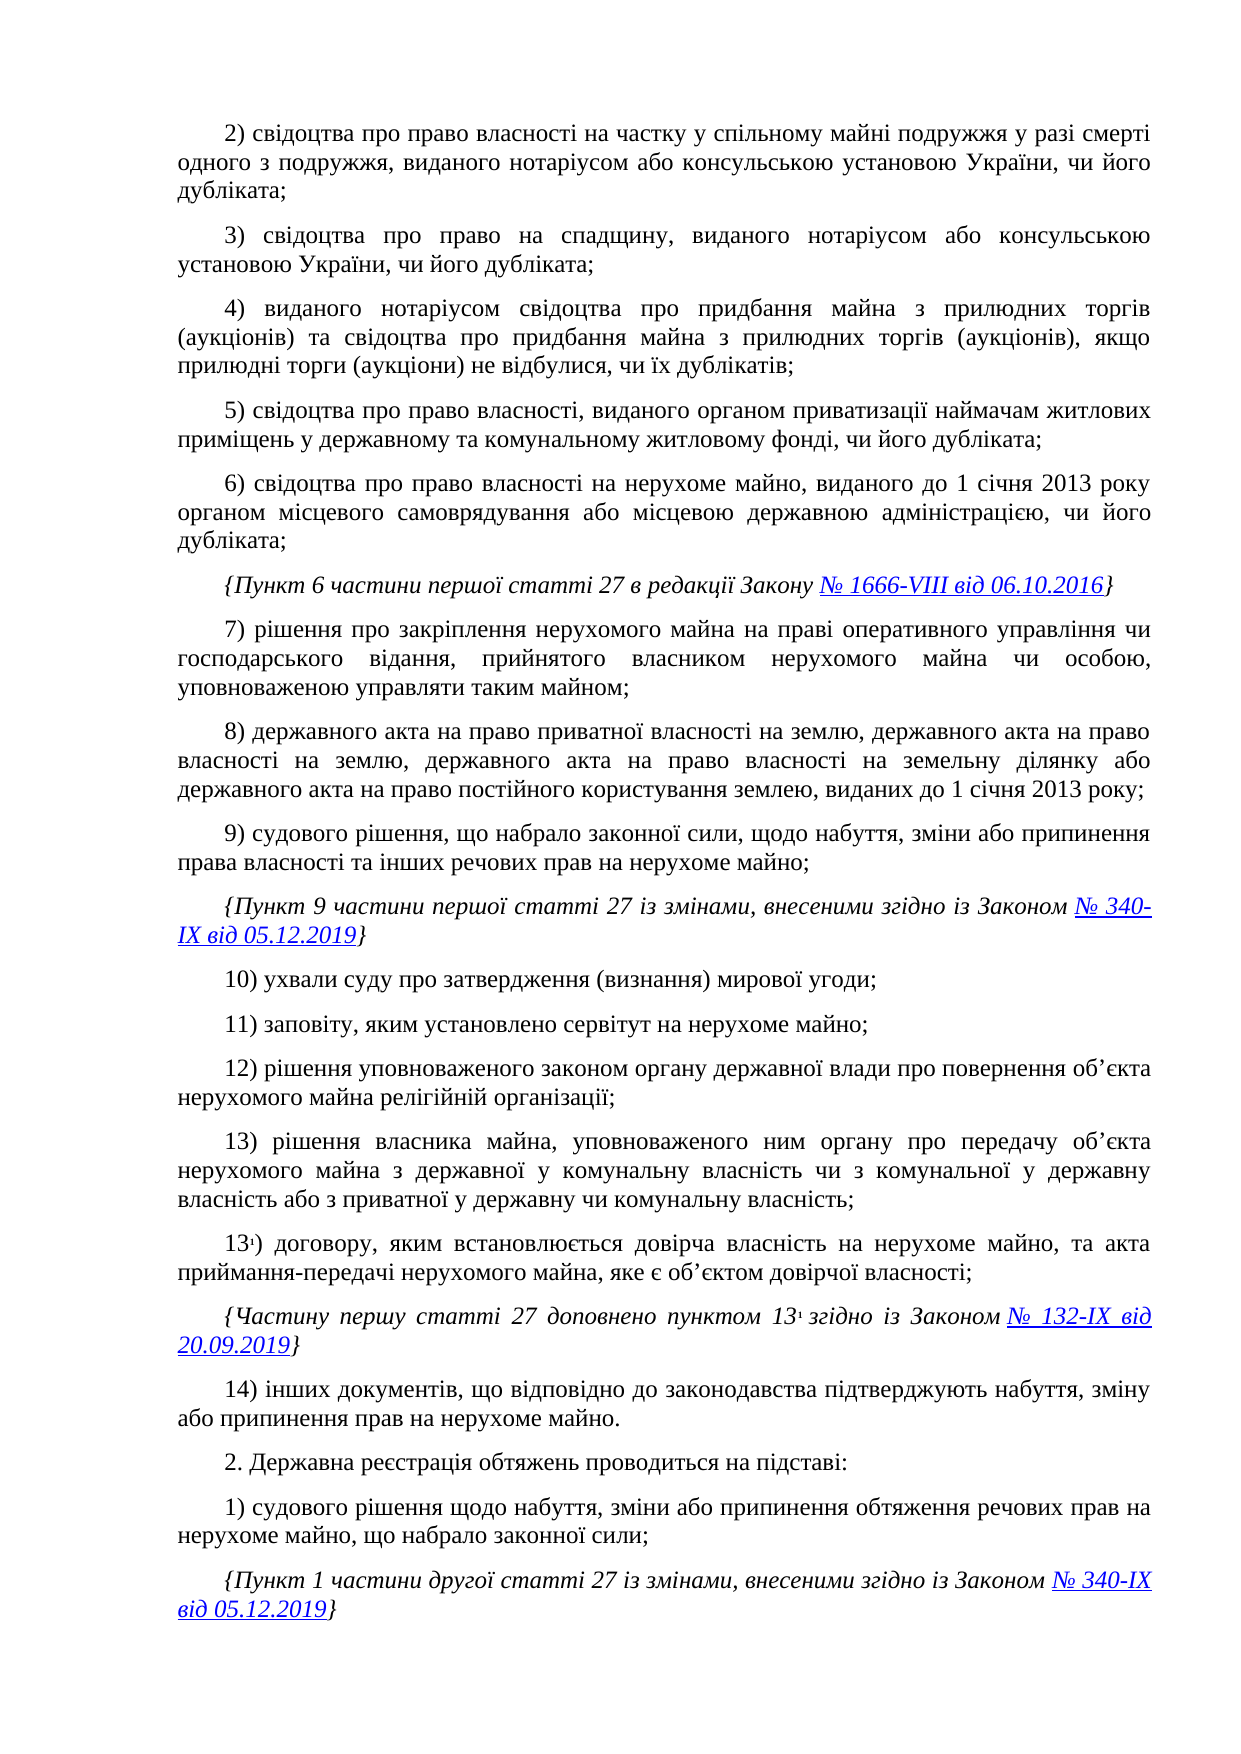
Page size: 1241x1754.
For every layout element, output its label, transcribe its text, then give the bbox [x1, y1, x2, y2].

text 12) рішення уповноваженого законом органу державної влади про повернення об’єкта нерухомого майна релігійній організації; [177, 1053, 1152, 1111]
text 10) ухвали суду про затвердження (визнання) мирової угоди; [177, 964, 1152, 993]
text 1) судового рішення щодо набуття, зміни або припинення обтяження речових прав на нерухоме майно, що набрало законної сили; [177, 1492, 1152, 1549]
text 13) рішення власника майна, уповноваженого ним органу про передачу об’єкта нерухомого майна з державної у комунальну власність чи з комунальної у державну власність або з приватної у державну чи комунальну власність; [177, 1126, 1152, 1212]
text 9) судового рішення, що набрало законної сили, щодо набуття, зміни або припинення права власності та інших речових прав на нерухоме майно; [177, 818, 1152, 876]
text {Частину першу статті 27 доповнено пунктом 13-1 згідно із Законом № 132-IX від 20.09.2019} [177, 1301, 1152, 1359]
text 4) виданого нотаріусом свідоцтва про придбання майна з прилюдних торгів (аукціонів) та свідоцтва про придбання майна з прилюдних торгів (аукціонів), якщо прилюдні торги (аукціони) не відбулися, чи їх дублікатів; [177, 293, 1152, 379]
text 3) свідоцтва про право на спадщину, виданого нотаріусом або консульською установою України, чи його дубліката; [177, 220, 1152, 277]
text {Пункт 1 частини другої статті 27 із змінами, внесеними згідно із Законом № 340-IX від 05.12.2019} [177, 1565, 1152, 1622]
text 5) свідоцтва про право власності, виданого органом приватизації наймачам житлових приміщень у державному та комунальному житловому фонді, чи його дубліката; [177, 395, 1152, 452]
text 8) державного акта на право приватної власності на землю, державного акта на право власності на землю, державного акта на право власності на земельну ділянку або державного акта на право постійного користування землею, виданих до 1 січня 2013 року; [177, 716, 1152, 802]
text 14) інших документів, що відповідно до законодавства підтверджують набуття, зміну або припинення прав на нерухоме майно. [177, 1374, 1152, 1432]
text {Пункт 9 частини першої статті 27 із змінами, внесеними згідно із Законом № 340-IX від 05.12.2019} [177, 891, 1152, 949]
text 13-1) договору, яким встановлюється довірча власність на нерухоме майно, та акта приймання-передачі нерухомого майна, яке є об’єктом довірчої власності; [177, 1228, 1152, 1286]
text {Пункт 6 частини першої статті 27 в редакції Закону № 1666-VIII від 06.10.2016} [177, 570, 1152, 599]
text 2. Державна реєстрація обтяжень проводиться на підставі: [177, 1447, 1152, 1476]
text 2) свідоцтва про право власності на частку у спільному майні подружжя у разі смерті одного з подружжя, виданого нотаріусом або консульською установою України, чи його дубліката; [177, 118, 1152, 204]
text 11) заповіту, яким установлено сервітут на нерухоме майно; [177, 1009, 1152, 1037]
text 6) свідоцтва про право власності на нерухоме майно, виданого до 1 січня 2013 року органом місцевого самоврядування або місцевою державною адміністрацією, чи його дубліката; [177, 468, 1152, 554]
text 7) рішення про закріплення нерухомого майна на праві оперативного управління чи господарського відання, прийнятого власником нерухомого майна чи особою, уповноваженою управляти таким майном; [177, 614, 1152, 701]
